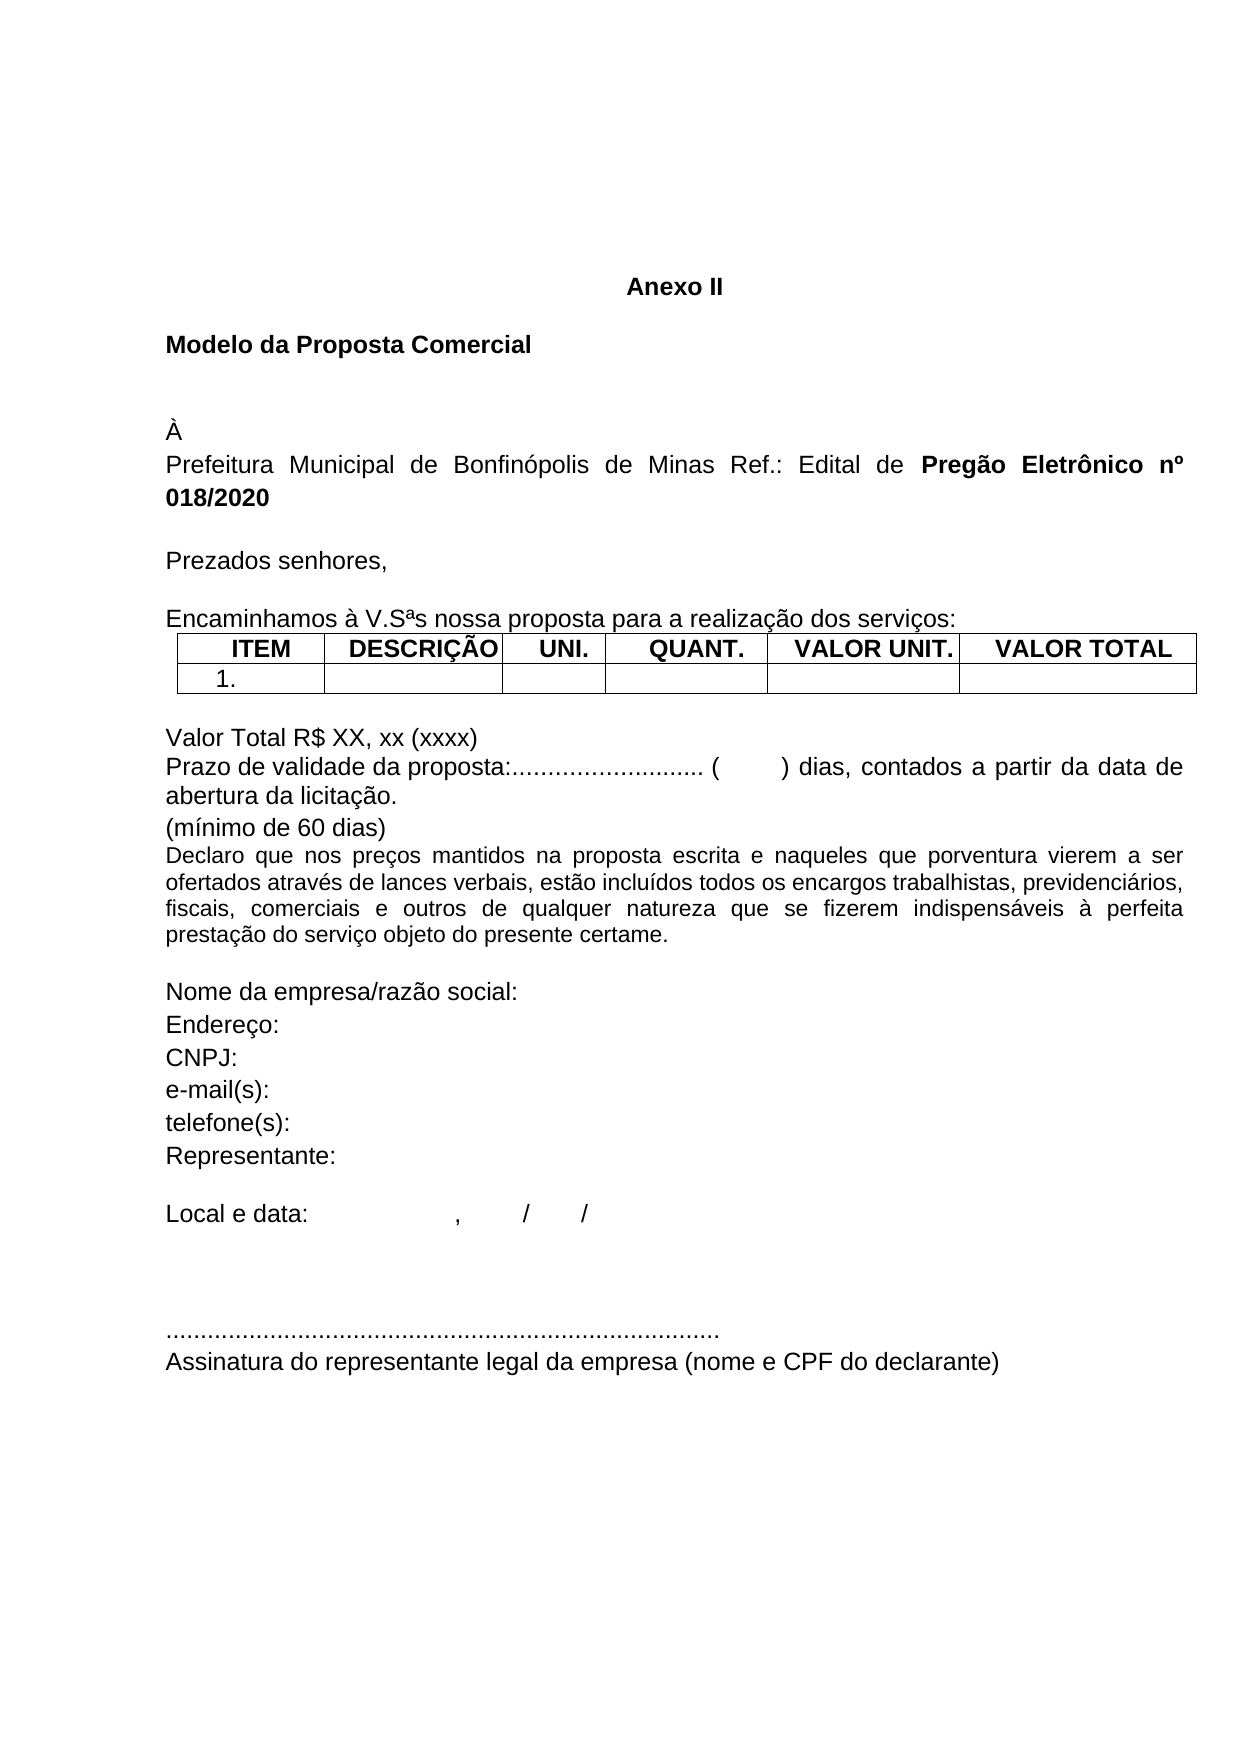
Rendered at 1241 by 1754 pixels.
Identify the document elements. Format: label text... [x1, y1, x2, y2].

text Prezados senhores, [165, 546, 1184, 574]
text e-mail(s): [165, 1075, 1184, 1104]
text telefone(s): [165, 1108, 1184, 1137]
table_header VALOR UNIT. [768, 634, 959, 663]
text Assinatura do representante legal da empresa (nome e CPF do declarante) [165, 1347, 1184, 1376]
table_header DESCRIÇÃO [325, 634, 502, 663]
table_header QUANT. [606, 634, 767, 663]
table_header ITEM [178, 634, 324, 663]
text Anexo II [165, 272, 1184, 301]
text Declaro que nos preços mantidos na proposta escrita e naqueles que porventura vierem a ser ofertados através de lances verbais, estão incluídos todos os encargos trabalhistas, previdenciários, fiscais, comerciais e outros de qualquer natureza que se fizerem indispensáveis à perfeita prestação do serviço objeto do presente certame. [165, 842, 1184, 947]
text CNPJ: [165, 1043, 1184, 1071]
text Modelo da Proposta Comercial [165, 330, 1184, 359]
text Prefeitura Municipal de Bonfinópolis de Minas Ref.: Edital de Pregão Eletrônico nº 018/2020 [165, 450, 1184, 512]
table_cell [503, 664, 605, 693]
text Encaminhamos à V.Sªs nossa proposta para a realização dos serviços: [165, 604, 1184, 633]
text Endereço: [165, 1010, 1184, 1039]
text Valor Total R$ XX, xx (xxxx) [165, 723, 1184, 752]
table_cell [606, 664, 767, 693]
text ................................................................................ [165, 1314, 1184, 1343]
text Local e data: , / / [165, 1199, 1184, 1228]
table_cell [178, 664, 324, 693]
table_cell [960, 664, 1196, 693]
table_cell [768, 664, 959, 693]
text Representante: [165, 1141, 1184, 1170]
text (mínimo de 60 dias) [165, 813, 1184, 842]
text À [165, 417, 1184, 446]
text Nome da empresa/razão social: [165, 977, 1184, 1006]
table_header UNI. [503, 634, 605, 663]
table_cell [325, 664, 502, 693]
table_header VALOR TOTAL [960, 634, 1196, 663]
text Prazo de validade da proposta: .......... ( ) dias, contados a partir da data de abertura da licitação. [165, 752, 1184, 809]
